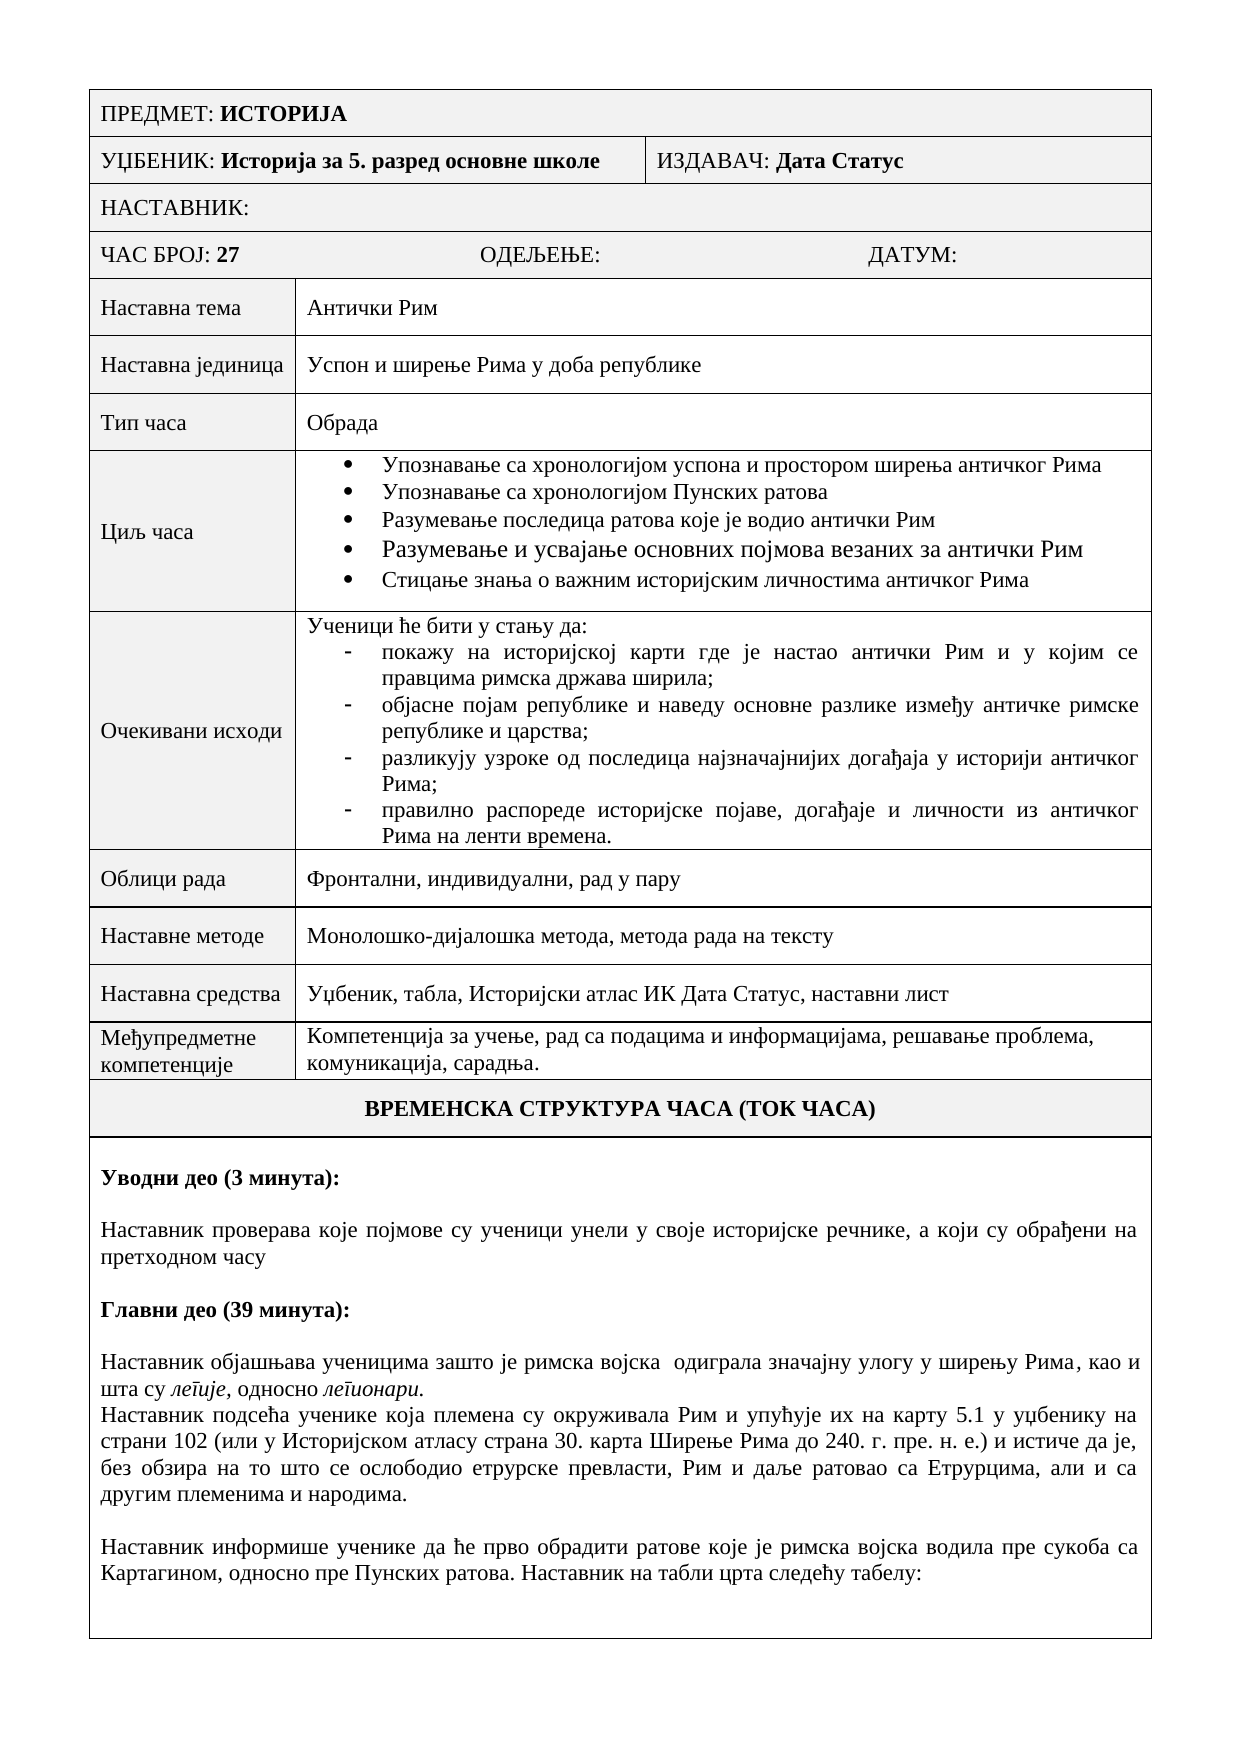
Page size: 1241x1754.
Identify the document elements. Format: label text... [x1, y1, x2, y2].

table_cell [90, 1138, 1151, 1638]
table_cell Облици рада [90, 850, 295, 906]
table_cell НАСТАВНИК: [90, 184, 1151, 231]
table_cell Циљ часа [90, 451, 295, 611]
table_cell Упознавање са хронологијом успона и простором ширења античког Рима Упознавање са хронологијом Пунских ратова Разумевање последица ратова које је водио антички Рим Разумевање и усвајање основних појмова везаних за антички Рим Стицање знања о важним историјским личностима античког Рима [296, 451, 1151, 611]
table_cell Наставна јединица [90, 336, 295, 393]
table_header ПРЕДМЕТ: ИСТОРИЈА [90, 90, 1151, 136]
table_cell Ученици ће бити у стању да: покажу на историјској карти где је настао антички Рим и у којим се правцима римска држава ширила; објасне појам републике и наведу основне разлике између античке римске републике и царства; разликују узроке од последица најзначајнијих догађаја у историји античког Рима; правилно распореде историјске појаве, догађаје и личности из античког Рима на ленти времена. [296, 612, 1151, 849]
table_cell ИЗДАВАЧ: Дата Статус [646, 137, 1151, 183]
table_cell Међупредметне компетенције [90, 1023, 295, 1079]
table_cell Уџбеник, табла, Историјски атлас ИК Дата Статус, наставни лист [296, 965, 1151, 1021]
table_cell Успон и ширење Рима у доба републике [296, 336, 1151, 393]
table_cell Наставна средства [90, 965, 295, 1021]
table_cell УЏБЕНИК: Историја за 5. разред основне школе [90, 137, 645, 183]
table_cell Очекивани исходи [90, 612, 295, 849]
table_cell Фронтални, индивидуални, рад у пару [296, 850, 1151, 906]
table_cell ЧАС БРОЈ: 27 ОДЕЉЕЊЕ: ДАТУМ: [90, 232, 1151, 278]
table_cell Oбрада [296, 394, 1151, 450]
table_cell Тип часа [90, 394, 295, 450]
table_cell Наставне методе [90, 908, 295, 964]
table_cell ВРЕМЕНСКА СТРУКТУРА ЧАСА (ТОК ЧАСА) [90, 1080, 1151, 1136]
table_cell Наставна тема [90, 279, 295, 335]
table_cell Монолошко-дијалошка метода, метода рада на тексту [296, 908, 1151, 964]
table_cell Компетенција за учење, рад са подацима и информацијама, решавање проблема, комуникација, сарадња. [296, 1023, 1151, 1079]
table_cell Антички Рим [296, 279, 1151, 335]
